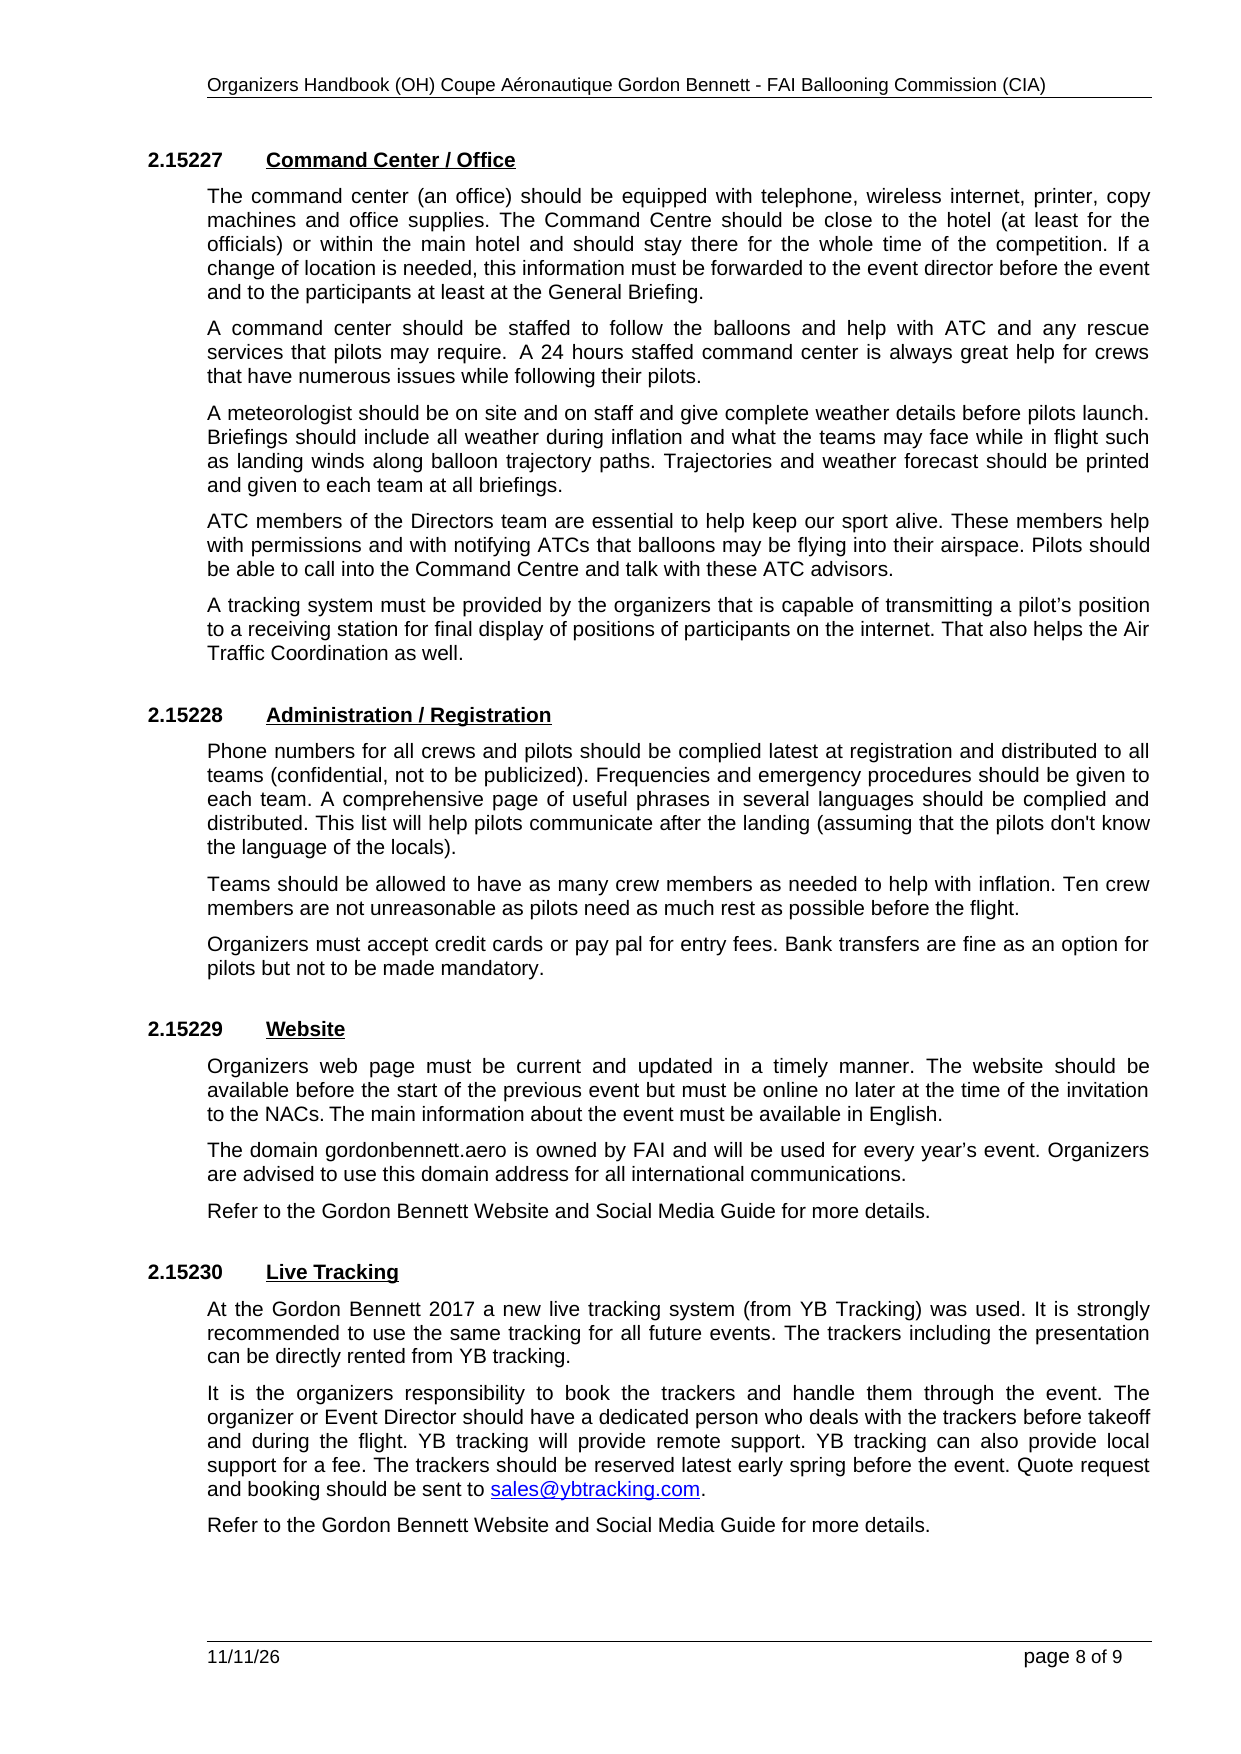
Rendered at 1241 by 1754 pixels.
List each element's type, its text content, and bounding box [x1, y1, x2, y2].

subtitle Administration / Registration [148, 703, 1147, 727]
text ATC members of the Directors team are essential to help keep our sport alive. These members help with permissions and with notifying ATCs that balloons may be flying into their airspace. Pilots should be able to call into the Command Centre and talk with these ATC advisors. [207, 509, 1152, 581]
subtitle Live Tracking [148, 1260, 1147, 1284]
text A command center should be staffed to follow the balloons and help with ATC and any rescue services that pilots may require. A 24 hours staffed command center is always great help for crews that have numerous issues while following their pilots. [207, 316, 1152, 388]
text Phone numbers for all crews and pilots should be complied latest at registration and distributed to all teams (confidential, not to be publicized). Frequencies and emergency procedures should be given to each team. A comprehensive page of useful phrases in several languages should be complied and distributed. This list will help pilots communicate after the landing (assuming that the pilots don't know the language of the locals). [207, 739, 1152, 859]
text Teams should be allowed to have as many crew members as needed to help with inflation. Ten crew members are not unreasonable as pilots need as much rest as possible before the flight. [207, 871, 1152, 919]
text Organizers must accept credit cards or pay pal for entry fees. Bank transfers are fine as an option for pilots but not to be made mandatory. [207, 932, 1152, 980]
text At the Gordon Bennett 2017 a new live tracking system (from YB Tracking) was used. It is strongly recommended to use the same tracking for all future events. The trackers including the presentation can be directly rented from YB tracking. [207, 1296, 1152, 1368]
text Refer to the Gordon Bennett Website and Social Media Guide for more details. [207, 1513, 1152, 1537]
text The command center (an office) should be equipped with telephone, wireless internet, printer, copy machines and office supplies. The Command Centre should be close to the hotel (at least for the officials) or within the main hotel and should stay there for the whole time of the competition. If a change of location is needed, this information must be forwarded to the event director before the event and to the participants at least at the General Briefing. [207, 184, 1152, 304]
text Refer to the Gordon Bennett Website and Social Media Guide for more details. [207, 1198, 1152, 1222]
subtitle Website [148, 1017, 1147, 1041]
text Organizers web page must be current and updated in a timely manner. The website should be available before the start of the previous event but must be online no later at the time of the invitation to the NACs. The main information about the event must be available in English. [207, 1054, 1152, 1126]
subtitle Command Center / Office [148, 147, 1147, 171]
text The domain gordonbennett.aero is owned by FAI and will be used for every year’s event. Organizers are advised to use this domain address for all international communications. [207, 1138, 1152, 1186]
text It is the organizers responsibility to book the trackers and handle them through the event. The organizer or Event Director should have a dedicated person who deals with the trackers before takeoff and during the flight. YB tracking will provide remote support. YB tracking can also provide local support for a fee. The trackers should be reserved latest early spring before the event. Quote request and booking should be sent to sales@ybtracking.com. [207, 1381, 1152, 1501]
text A tracking system must be provided by the organizers that is capable of transmitting a pilot’s position to a receiving station for final display of positions of participants on the internet. That also helps the Air Traffic Coordination as well. [207, 593, 1152, 665]
text A meteorologist should be on site and on staff and give complete weather details before pilots launch. Briefings should include all weather during inflation and what the teams may face while in flight such as landing winds along balloon trajectory paths. Trajectories and weather forecast should be printed and given to each team at all briefings. [207, 401, 1152, 496]
